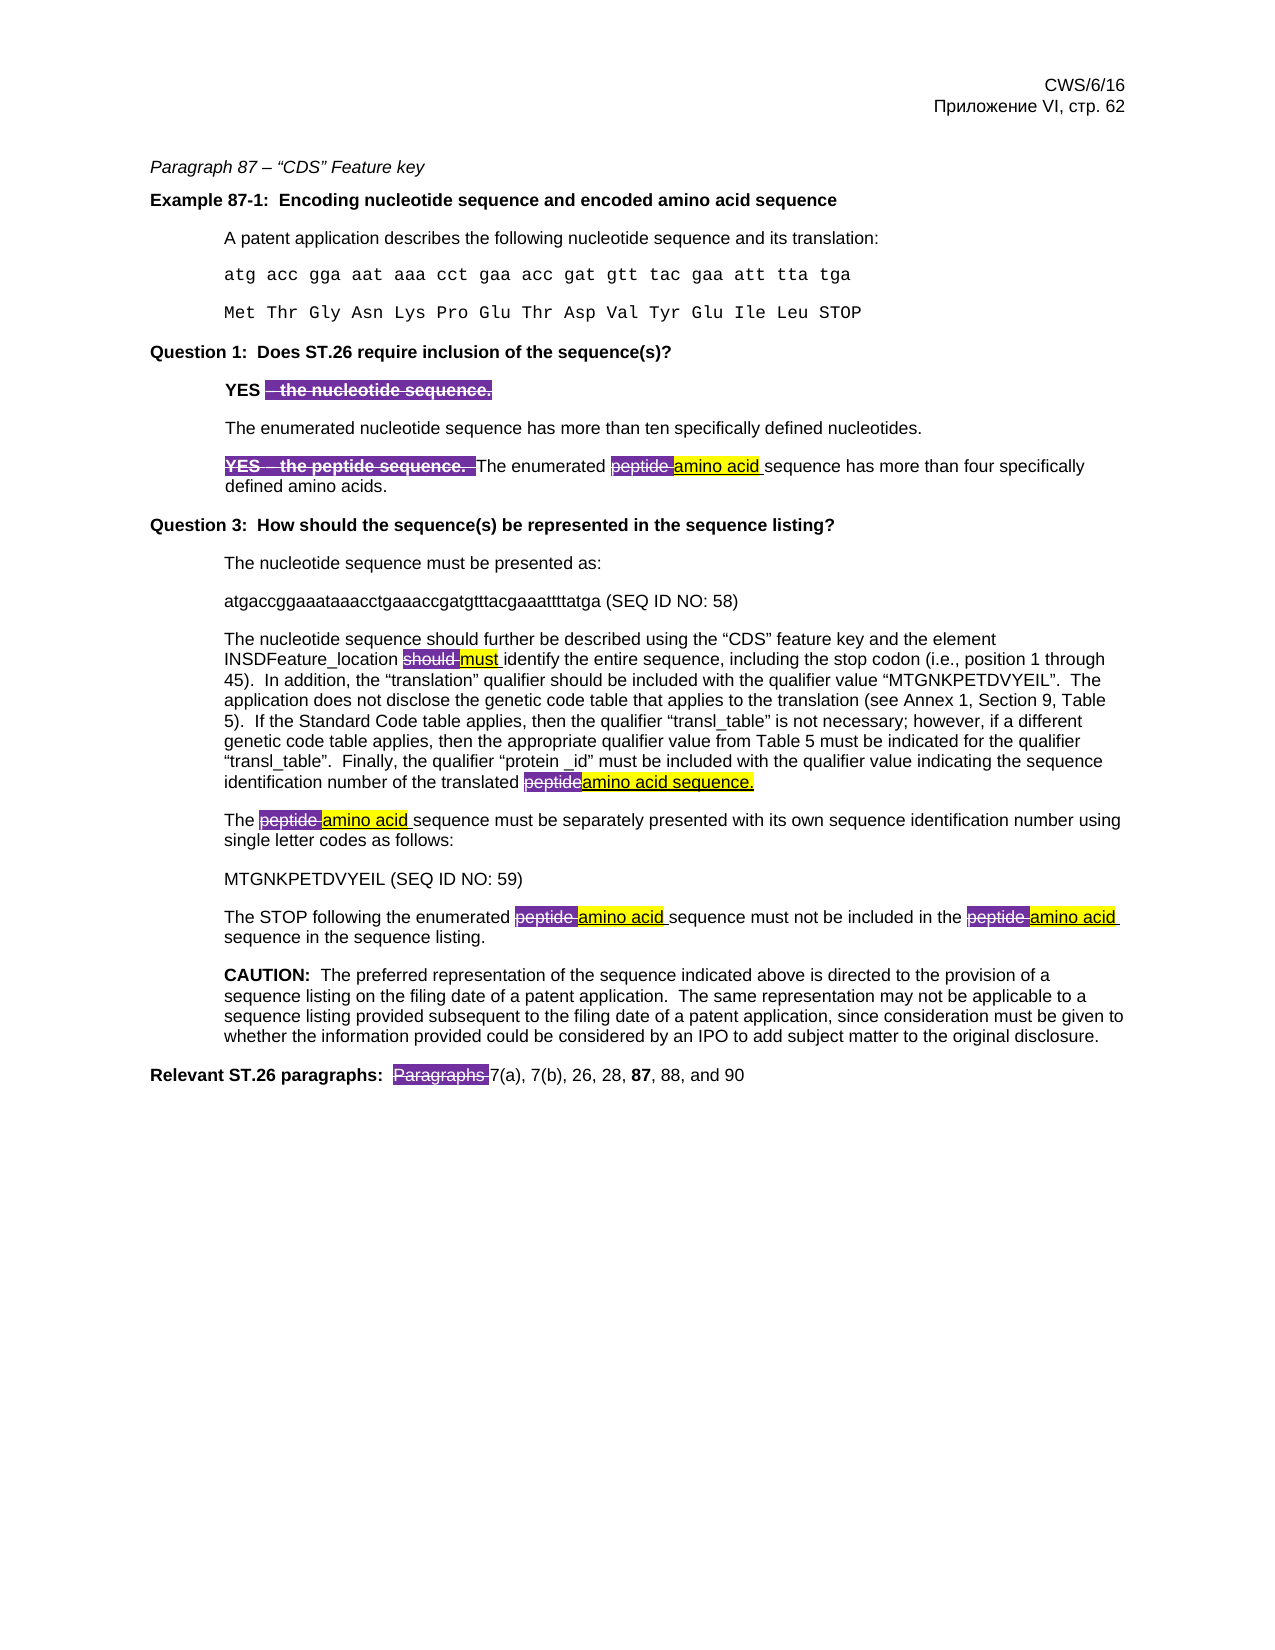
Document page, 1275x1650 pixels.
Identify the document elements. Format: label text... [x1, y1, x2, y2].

text Example 87-1: Encoding nucleotide sequence and encoded amino acid sequence [150, 189, 1125, 210]
text A patent application describes the following nucleotide sequence and its translation: [224, 228, 1125, 248]
text Relevant ST.26 paragraphs: Paragraphs 7(a), 7(b), 26, 28, 87, 88, and 90 [150, 1064, 393, 1085]
text The peptide amino acid sequence must be separately presented with its own sequence identification number using single letter codes as follows: [224, 810, 1125, 851]
text CAUTION: The preferred representation of the sequence indicated above is directed to the provision of a sequence listing on the filing date of a patent application. The same representation may not be applicable to a sequence listing provided subsequent to the filing date of a patent application, since consideration must be given to whether the information provided could be considered by an IPO to add subject matter to the original disclosure. [224, 965, 1125, 1047]
text YES – the nucleotide sequence. [225, 379, 1125, 400]
text The STOP following the enumerated peptide amino acid sequence must not be included in the peptide amino acid sequence in the sequence listing. [224, 906, 1125, 947]
subtitle Paragraph 87 – “CDS” Feature key [150, 157, 1125, 177]
text Met Thr Gly Asn Lys Pro Glu Thr Asp Val Tyr Glu Ile Leu STOP [224, 304, 1125, 324]
text Relevant ST.26 paragraphs: Paragraphs 7(a), 7(b), 26, 28, 87, 88, and 90 [489, 1064, 1125, 1085]
text atgaccggaaataaacctgaaaccgatgtttacgaaattttatga (SEQ ID NO: 58) [224, 591, 1125, 611]
text atg acc gga aat aaa cct gaa acc gat gtt tac gaa att tta tga [224, 266, 1125, 286]
text The enumerated nucleotide sequence has more than ten specifically defined nucleotides. [225, 418, 1125, 438]
text MTGNKPETDVYEIL (SEQ ID NO: 59) [224, 868, 1125, 889]
text YES – the peptide sequence. The enumerated peptide amino acid sequence has more than four specifically defined amino acids. [225, 456, 1125, 497]
text Question 1: Does ST.26 require inclusion of the sequence(s)? [150, 341, 1125, 362]
text Question 3: How should the sequence(s) be represented in the sequence listing? [150, 514, 1125, 535]
text The nucleotide sequence must be presented as: [224, 552, 1125, 573]
text The nucleotide sequence should further be described using the “CDS” feature key and the element INSDFeature_location should must identify the entire sequence, including the stop codon (i.e., position 1 through 45). In addition, the “translation” qualifier should be included with the qualifier value “MTGNKPETDVYEIL”. The application does not disclose the genetic code table that applies to the translation (see Annex 1, Section 9, Table 5). If the Standard Code table applies, then the qualifier “transl_table” is not necessary; however, if a different genetic code table applies, then the appropriate qualifier value from Table 5 must be indicated for the qualifier “transl_table”. Finally, the qualifier “protein _id” must be included with the qualifier value indicating the sequence identification number of the translated peptideamino acid sequence. [224, 629, 1125, 792]
